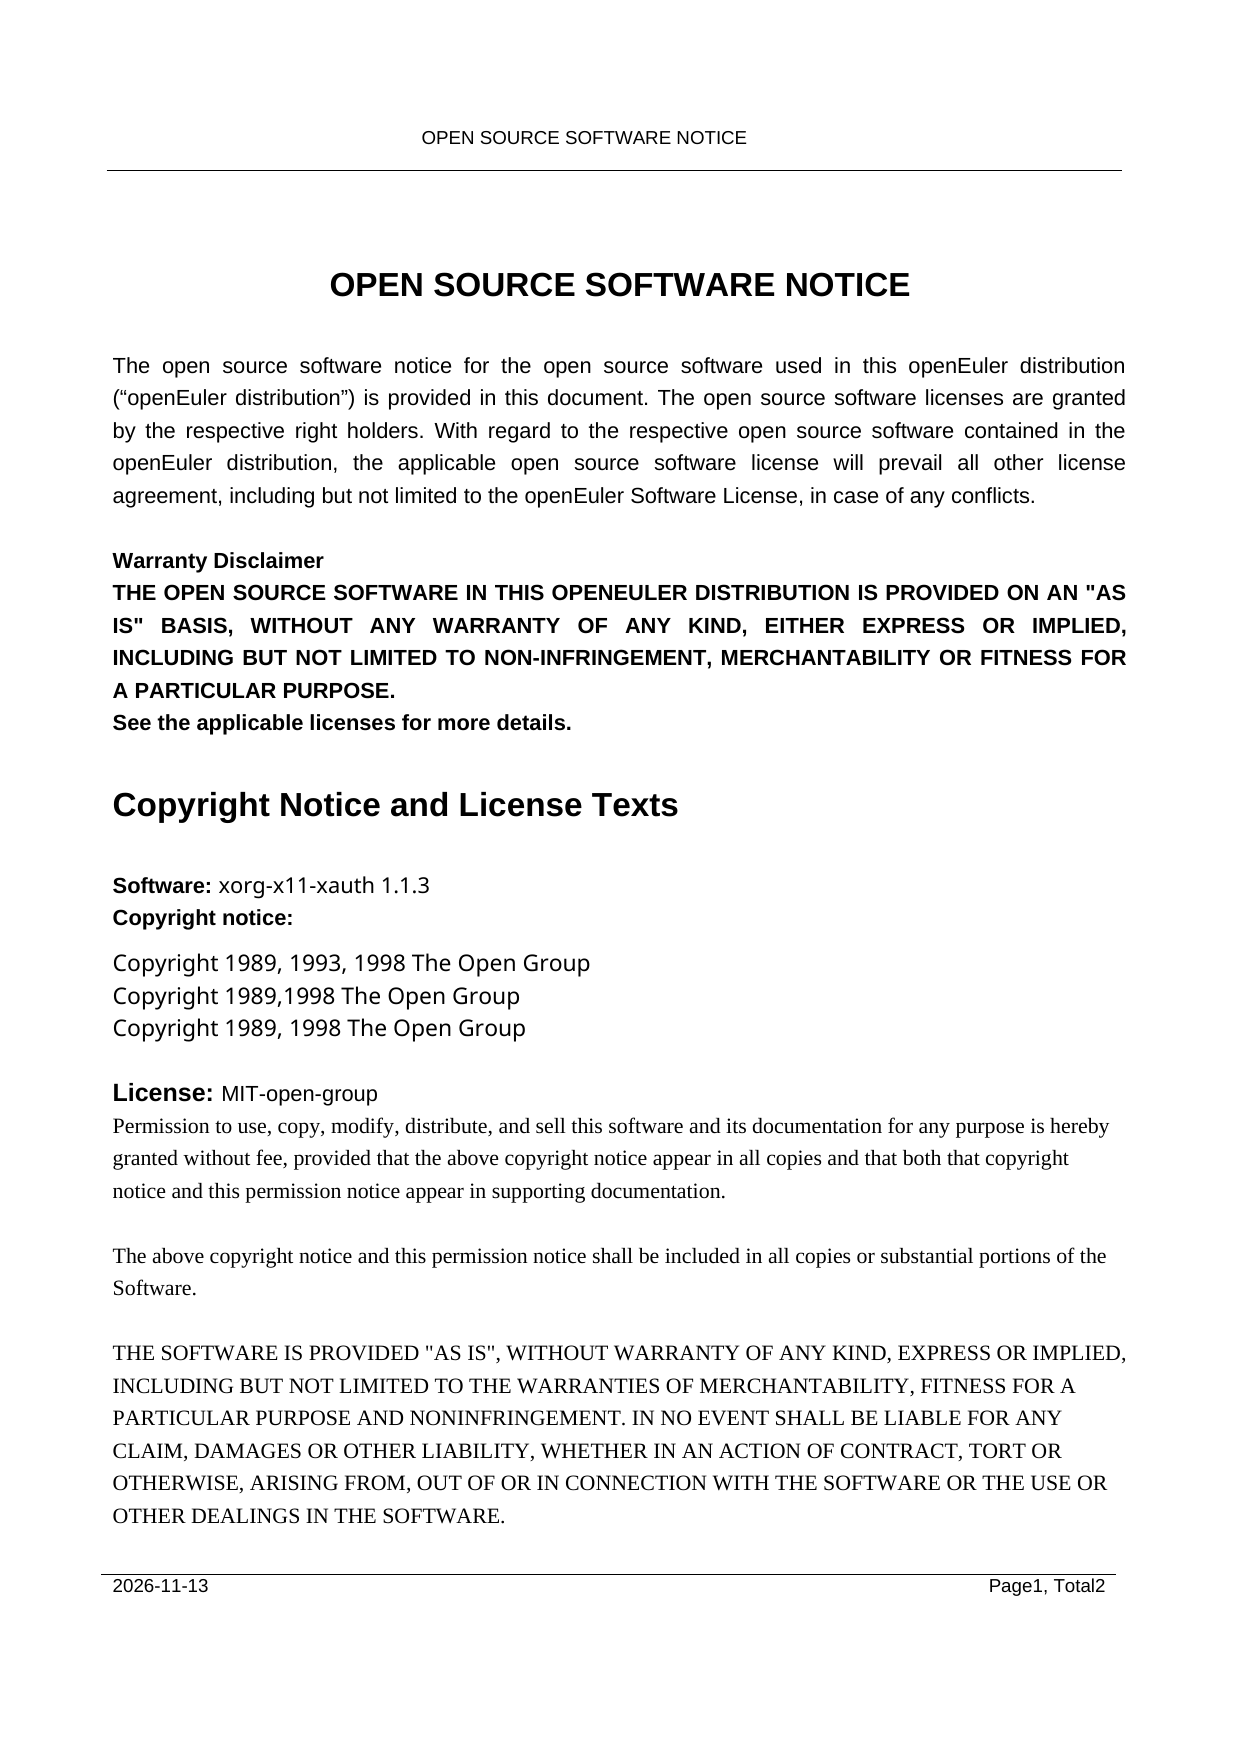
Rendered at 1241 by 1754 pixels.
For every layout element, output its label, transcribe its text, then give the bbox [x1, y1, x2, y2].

text Copyright notice: [112, 901, 1128, 934]
text Warranty Disclaimer [112, 544, 1128, 576]
title Software: xorg-x11-xauth 1.1.3 [112, 869, 1128, 901]
text THE OPEN SOURCE SOFTWARE IN THIS OPENEULER DISTRIBUTION IS PROVIDED ON AN "AS IS" BASIS, WITHOUT ANY WARRANTY OF ANY KIND, EITHER EXPRESS OR IMPLIED, INCLUDING BUT NOT LIMITED TO NON-INFRINGEMENT, MERCHANTABILITY OR FITNESS FOR A PARTICULAR PURPOSE. See the applicable licenses for more details. [112, 576, 1128, 739]
text Copyright Notice and License Texts [112, 771, 1128, 836]
text OPEN SOURCE SOFTWARE NOTICE [112, 251, 1128, 316]
text The open source software notice for the open source software used in this openEuler distribution (“openEuler distribution”) is provided in this document. The open source software licenses are granted by the respective right holders. With regard to the respective open source software contained in the openEuler distribution, the applicable open source software license will prevail all other license agreement, including but not limited to the openEuler Software License, in case of any conflicts. [112, 349, 1128, 511]
text Copyright 1989, 1993, 1998 The Open Group Copyright 1989,1998 The Open Group Copyright 1989, 1998 The Open Group [112, 947, 1128, 1077]
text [112, 1109, 1128, 1532]
text License: MIT-open-group [112, 1077, 1128, 1109]
